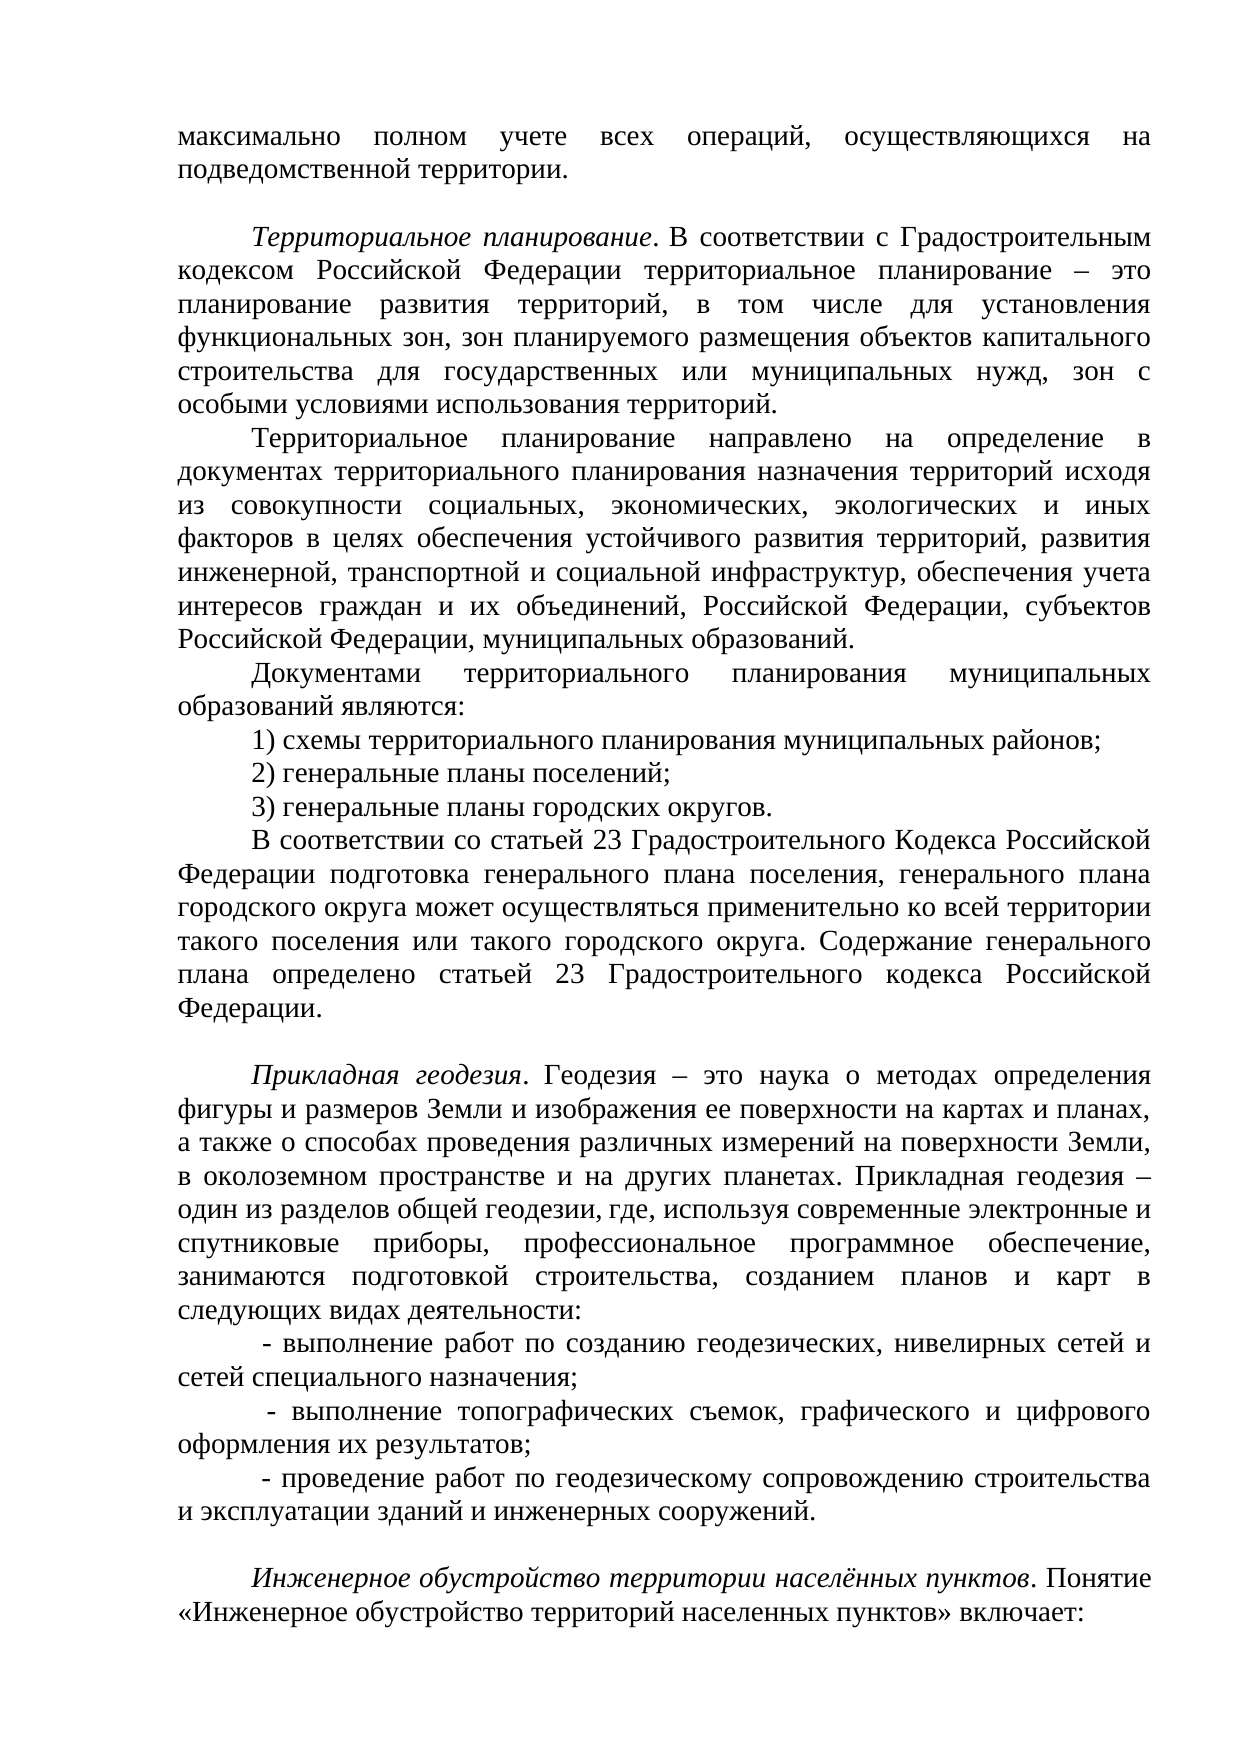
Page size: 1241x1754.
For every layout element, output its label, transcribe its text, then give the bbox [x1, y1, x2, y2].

text Территориальное планирование направлено на определение в документах территориального планирования назначения территорий исходя из совокупности социальных, экономических, экологических и иных факторов в целях обеспечения устойчивого развития территорий, развития инженерной, транспортной и социальной инфраструктур, обеспечения учета интересов граждан и их объединений, Российской Федерации, субъектов Российской Федерации, муниципальных образований. [177, 420, 1152, 655]
text Документами территориального планирования муниципальных образований являются: [177, 655, 1152, 722]
text 2) генеральные планы поселений; [177, 755, 1152, 789]
text 3) генеральные планы городских округов. [177, 789, 1152, 822]
text - проведение работ по геодезическому сопровождению строительства и эксплуатации зданий и инженерных сооружений. [177, 1460, 1152, 1527]
text Прикладная геодезия. Геодезия – это наука о методах определения фигуры и размеров Земли и изображения ее поверхности на картах и планах, а также о способах проведения различных измерений на поверхности Земли, в околоземном пространстве и на других планетах. Прикладная геодезия – один из разделов общей геодезии, где, используя современные электронные и спутниковые приборы, профессиональное программное обеспечение, занимаются подготовкой строительства, созданием планов и карт в следующих видах деятельности: [177, 1057, 1152, 1326]
text - выполнение топографических съемок, графического и цифрового оформления их результатов; [177, 1393, 1152, 1460]
text Территориальное планирование. В соответствии с Градостроительным кодексом Российской Федерации территориальное планирование – это планирование развития территорий, в том числе для установления функциональных зон, зон планируемого размещения объектов капитального строительства для государственных или муниципальных нужд, зон с особыми условиями использования территорий. [177, 219, 1152, 420]
text 1) схемы территориального планирования муниципальных районов; [177, 722, 1152, 755]
text В соответствии со статьей 23 Градостроительного Кодекса Российской Федерации подготовка генерального плана поселения, генерального плана городского округа может осуществляться применительно ко всей территории такого поселения или такого городского округа. Содержание генерального плана определено статьей 23 Градостроительного кодекса Российской Федерации. [177, 822, 1152, 1024]
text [177, 118, 1152, 185]
text Инженерное обустройство территории населённых пунктов. Понятие «Инженерное обустройство территорий населенных пунктов» включает: [177, 1560, 1152, 1627]
text - выполнение работ по созданию геодезических, нивелирных сетей и сетей специального назначения; [177, 1326, 1152, 1393]
